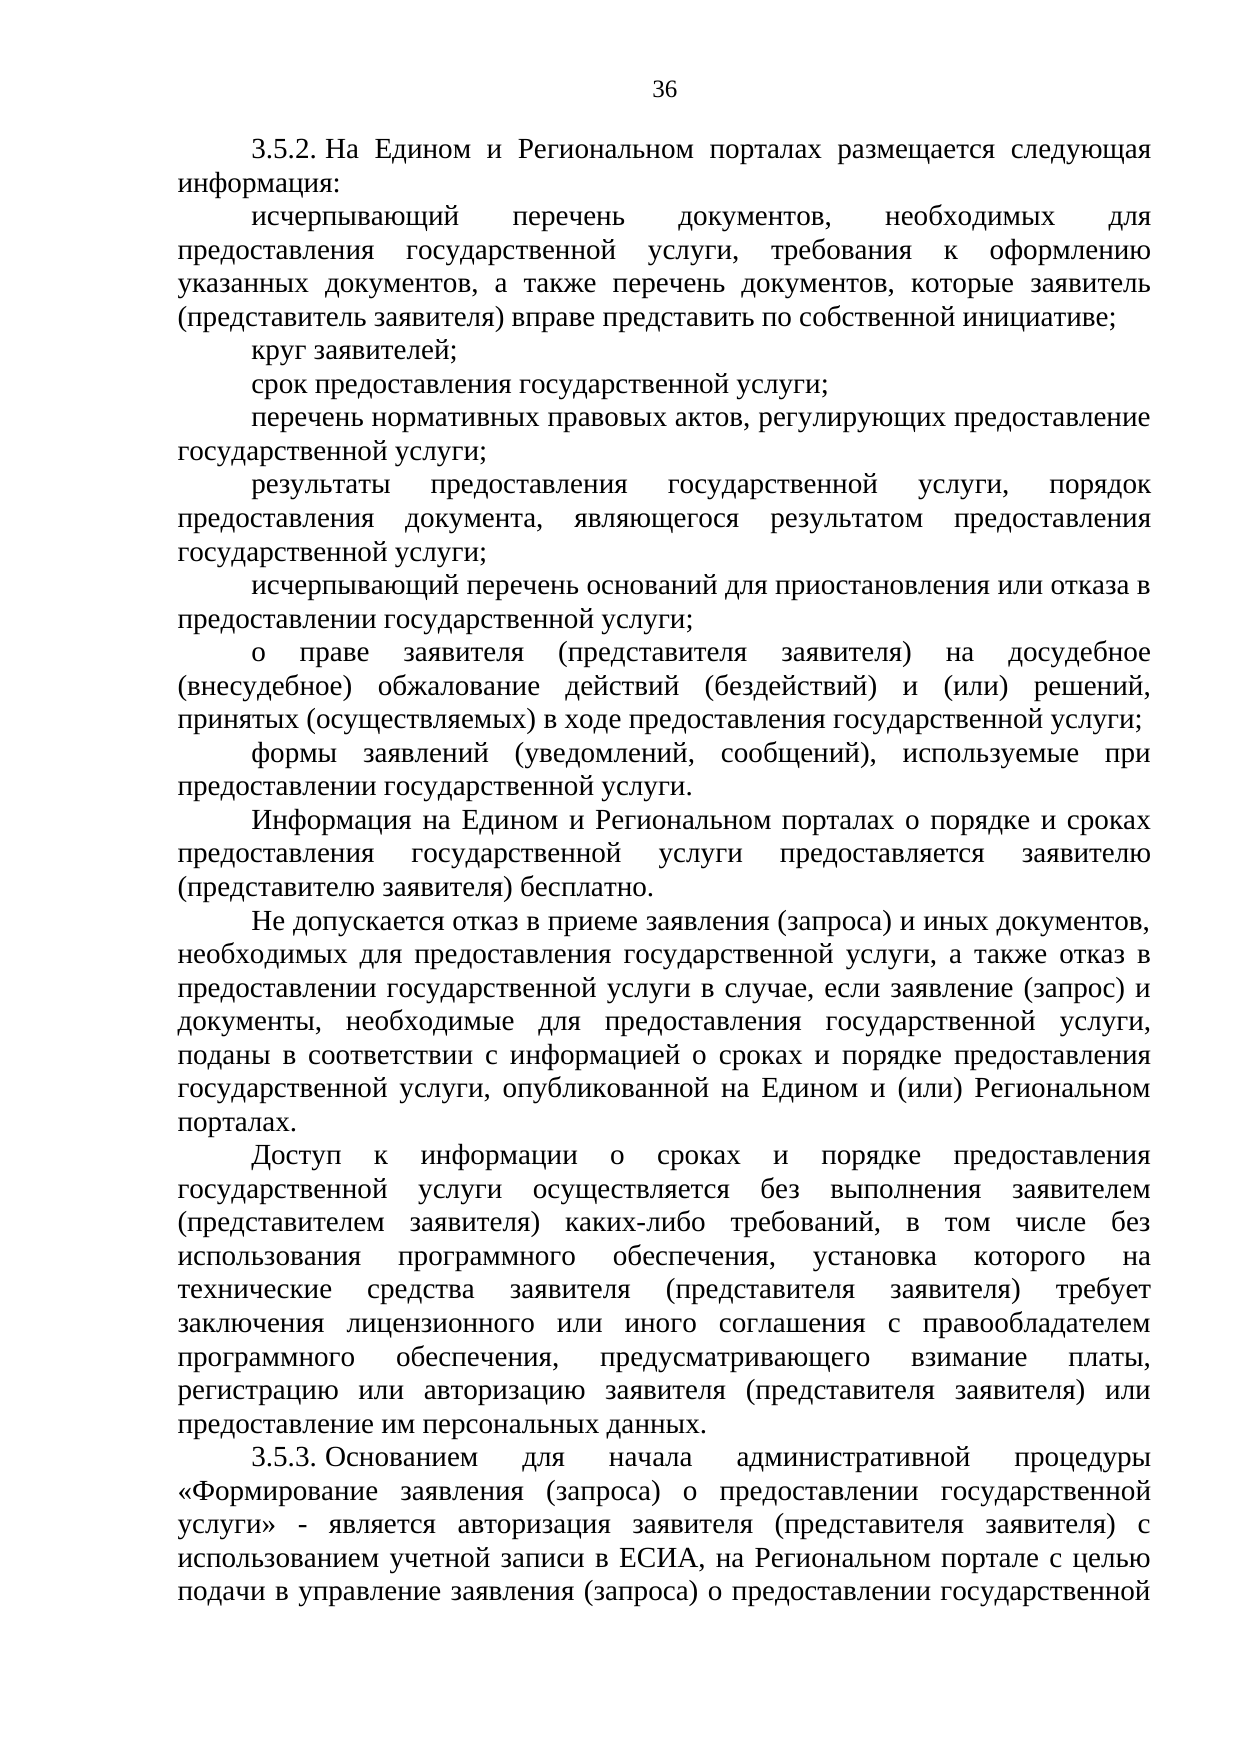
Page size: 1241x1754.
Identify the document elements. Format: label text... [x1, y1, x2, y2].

text круг заявителей; [177, 332, 1152, 366]
text Информация на Едином и Региональном порталах о порядке и сроках предоставления государственной услуги предоставляется заявителю (представителю заявителя) бесплатно. [177, 802, 1152, 903]
text Не допускается отказ в приеме заявления (запроса) и иных документов, необходимых для предоставления государственной услуги, а также отказ в предоставлении государственной услуги в случае, если заявление (запрос) и документы, необходимые для предоставления государственной услуги, поданы в соответствии с информацией о сроках и порядке предоставления государственной услуги, опубликованной на Едином и (или) Региональном порталах. [177, 903, 1152, 1137]
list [177, 1439, 1152, 1607]
text исчерпывающий перечень документов, необходимых для предоставления государственной услуги, требования к оформлению указанных документов, а также перечень документов, которые заявитель (представитель заявителя) вправе представить по собственной инициативе; [177, 198, 1152, 332]
text исчерпывающий перечень оснований для приостановления или отказа в предоставлении государственной услуги; [177, 567, 1152, 634]
text срок предоставления государственной услуги; [177, 366, 1152, 399]
text Доступ к информации о сроках и порядке предоставления государственной услуги осуществляется без выполнения заявителем (представителем заявителя) каких-либо требований, в том числе без использования программного обеспечения, установка которого на технические средства заявителя (представителя заявителя) требует заключения лицензионного или иного соглашения с правообладателем программного обеспечения, предусматривающего взимание платы, регистрацию или авторизацию заявителя (представителя заявителя) или предоставление им персональных данных. [177, 1137, 1152, 1439]
text перечень нормативных правовых актов, регулирующих предоставление государственной услуги; [177, 399, 1152, 467]
text результаты предоставления государственной услуги, порядок предоставления документа, являющегося результатом предоставления государственной услуги; [177, 467, 1152, 567]
text формы заявлений (уведомлений, сообщений), используемые при предоставлении государственной услуги. [177, 735, 1152, 802]
text о праве заявителя (представителя заявителя) на досудебное (внесудебное) обжалование действий (бездействий) и (или) решений, принятых (осуществляемых) в ходе предоставления государственной услуги; [177, 634, 1152, 735]
list На Едином и Региональном порталах размещается следующая информация: [177, 131, 1152, 198]
